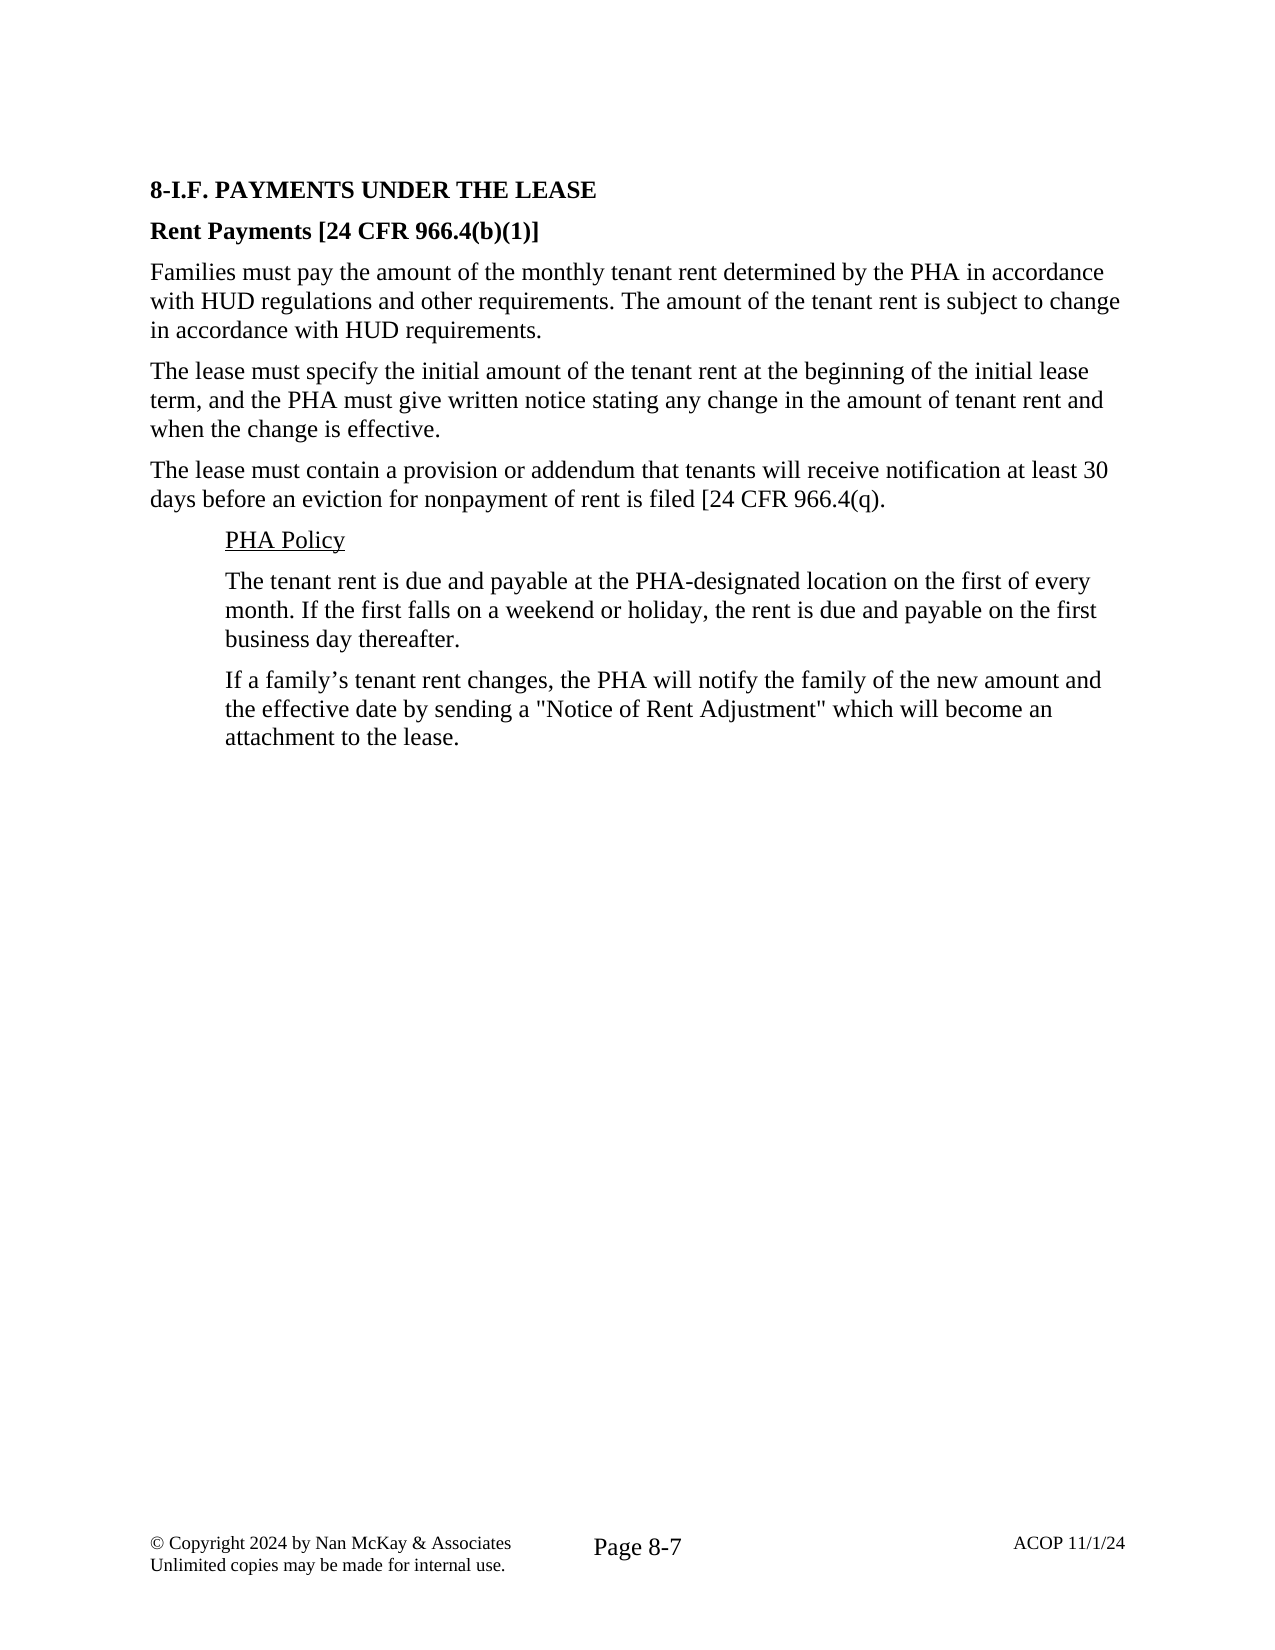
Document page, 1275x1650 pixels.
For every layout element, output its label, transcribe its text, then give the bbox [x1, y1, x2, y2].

text 8-I.F. PAYMENTS UNDER THE LEASE [150, 175, 1125, 204]
text Rent Payments [24 CFR 966.4(b)(1)] [150, 216, 1125, 245]
text PHA Policy [225, 525, 1125, 554]
text Families must pay the amount of the monthly tenant rent determined by the PHA in accordance with HUD regulations and other requirements. The amount of the tenant rent is subject to change in accordance with HUD requirements. [150, 257, 1125, 344]
text If a family’s tenant rent changes, the PHA will notify the family of the new amount and the effective date by sending a "Notice of Rent Adjustment" which will become an attachment to the lease. [225, 665, 1125, 751]
text The tenant rent is due and payable at the PHA-designated location on the first of every month. If the first falls on a weekend or holiday, the rent is due and payable on the first business day thereafter. [225, 566, 1125, 652]
text The lease must specify the initial amount of the tenant rent at the beginning of the initial lease term, and the PHA must give written notice stating any change in the amount of tenant rent and when the change is effective. [150, 356, 1125, 442]
text The lease must contain a provision or addendum that tenants will receive notification at least 30 days before an eviction for nonpayment of rent is filed [24 CFR 966.4(q). [150, 455, 1125, 512]
